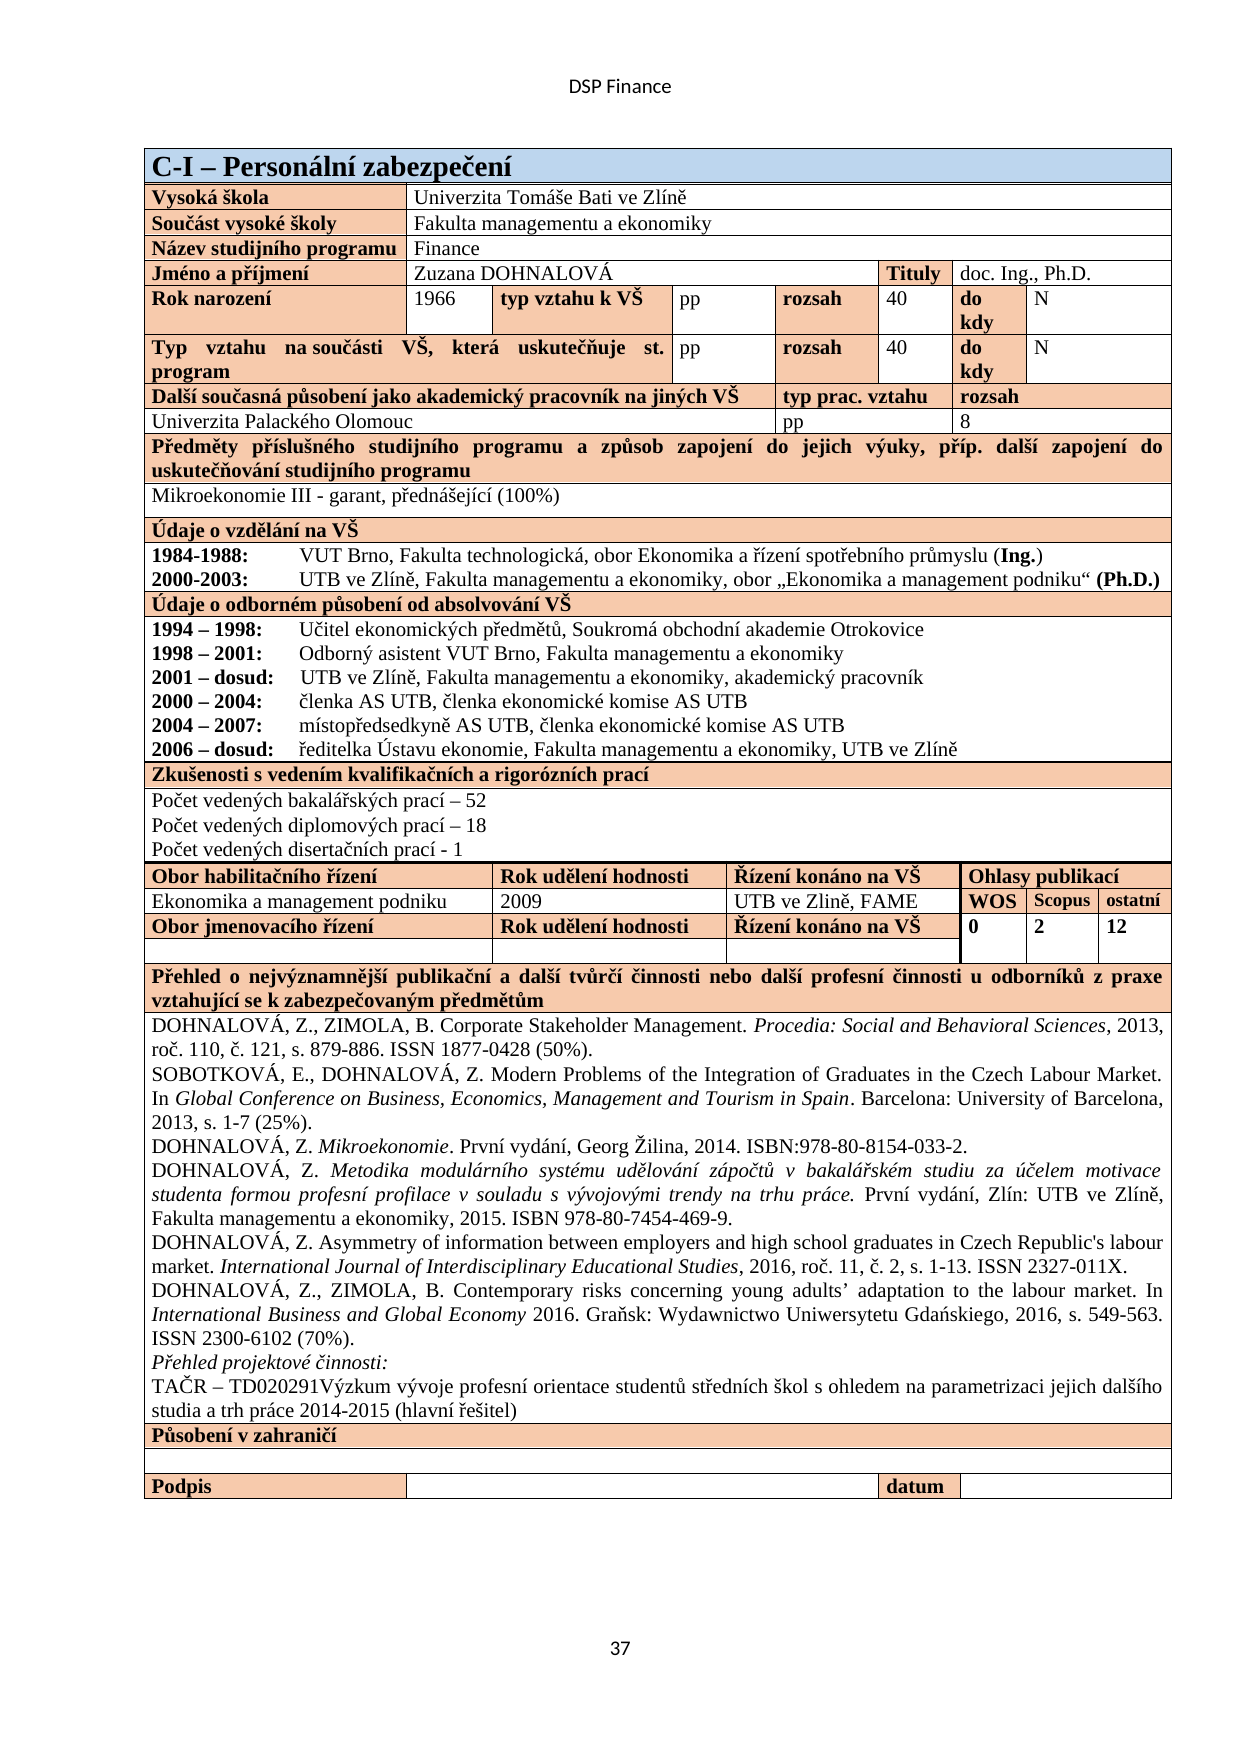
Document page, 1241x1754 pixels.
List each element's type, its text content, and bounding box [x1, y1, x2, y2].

table_cell ostatní [1099, 889, 1171, 913]
table_cell Jméno a příjmení [145, 261, 406, 285]
table_cell N [1027, 286, 1171, 334]
table_cell 1966 [407, 286, 492, 334]
table_cell Údaje o odborném působení od absolvování VŠ [145, 592, 1171, 616]
table_cell 8 [953, 409, 1171, 433]
table_cell Rok udělení hodnosti [493, 914, 726, 938]
table_cell Součást vysoké školy [145, 210, 406, 234]
table_cell do kdy [953, 335, 1026, 383]
table_cell [145, 939, 492, 963]
table_cell pp [673, 335, 775, 383]
table_cell 1984-1988: VUT Brno, Fakulta technologická, obor Ekonomika a řízení spotřebního průmyslu (Ing.) 2000-2003: UTB ve Zlíně, Fakulta managementu a ekonomiky, obor „Ekonomika a management podniku“ (Ph.D.) [145, 543, 1171, 591]
table_cell do kdy [953, 286, 1026, 334]
table_cell 1994 – 1998: Učitel ekonomických předmětů, Soukromá obchodní akademie Otrokovice 1998 – 2001: Odborný asistent VUT Brno, Fakulta managementu a ekonomiky 2001 – dosud: UTB ve Zlíně, Fakulta managementu a ekonomiky, akademický pracovník 2000 – 2004: členka AS UTB, členka ekonomické komise AS UTB 2004 – 2007: místopředsedkyně AS UTB, členka ekonomické komise AS UTB 2006 – dosud: ředitelka Ústavu ekonomie, Fakulta managementu a ekonomiky, UTB ve Zlíně [145, 617, 1171, 761]
table_cell rozsah [776, 335, 878, 383]
table_cell Univerzita Tomáše Bati ve Zlíně [407, 185, 1171, 209]
table_cell DOHNALOVÁ, Z., ZIMOLA, B. Corporate Stakeholder Management. Procedia: Social and Behavioral Sciences, 2013, roč. 110, č. 121, s. 879-886. ISSN 1877-0428 (50%). SOBOTKOVÁ, E., DOHNALOVÁ, Z. Modern Problems of the Integration of Graduates in the Czech Labour Market. In Global Conference on Business, Economics, Management and Tourism in Spain. Barcelona: University of Barcelona, 2013, s. 1-7 (25%). DOHNALOVÁ, Z. Mikroekonomie. První vydání, Georg Žilina, 2014. ISBN:978-80-8154-033-2. DOHNALOVÁ, Z. Metodika modulárního systému udělování zápočtů v bakalářském studiu za účelem motivace studenta formou profesní profilace v souladu s vývojovými trendy na trhu práce. První vydání, Zlín: UTB ve Zlíně, Fakulta managementu a ekonomiky, 2015. ISBN 978-80-7454-469-9. Dohnalová, Z. Asymmetry of information between employers and high school graduates in Czech Republic's labour market. International Journal of Interdisciplinary Educational Studies, 2016, roč. 11, č. 2, s. 1-13. ISSN 2327-011X. Dohnalová, Z., Zimola, B. Contemporary risks concerning young adults’ adaptation to the labour market. In International Business and Global Economy 2016. Graňsk: Wydawnictwo Uniwersytetu Gdańskiego, 2016, s. 549-563. ISSN 2300-6102 (70%). Přehled projektové činnosti: TAČR – TD020291Výzkum vývoje profesní orientace studentů středních škol s ohledem na parametrizaci jejich dalšího studia a trh práce 2014-2015 (hlavní řešitel) [145, 1013, 1171, 1422]
table_cell Název studijního programu [145, 236, 406, 259]
table_cell Univerzita Palackého Olomouc [145, 409, 775, 433]
table_cell Rok udělení hodnosti [493, 864, 726, 888]
table_cell Předměty příslušného studijního programu a způsob zapojení do jejich výuky, příp. další zapojení do uskutečňování studijního programu [145, 434, 1171, 482]
table_cell WOS [962, 889, 1026, 913]
table_cell UTB ve Zlině, FAME [727, 889, 959, 913]
table_cell [493, 939, 726, 963]
table_cell doc. Ing., Ph.D. [953, 261, 1171, 285]
table_cell Obor jmenovacího řízení [145, 914, 492, 938]
table_cell 0 [962, 914, 1026, 963]
table_cell [961, 1474, 1171, 1498]
table_cell Typ vztahu na součásti VŠ, která uskutečňuje st. program [145, 335, 672, 383]
table_cell [407, 1474, 878, 1498]
table_cell 40 [879, 335, 952, 383]
table_cell Obor habilitačního řízení [145, 864, 492, 888]
table_cell typ prac. vztahu [776, 384, 952, 408]
table_cell Finance [407, 236, 1171, 259]
table_cell [727, 939, 959, 963]
table_cell [145, 1449, 1171, 1473]
table_cell Mikroekonomie III - garant, přednášející (100%) [145, 484, 1171, 517]
table_cell 40 [879, 286, 952, 334]
table_cell Zkušenosti s vedením kvalifikačních a rigorózních prací [145, 763, 1171, 787]
table_cell N [1027, 335, 1171, 383]
table_cell Vysoká škola [145, 185, 406, 209]
table_cell Zuzana DOHNALOVÁ [407, 261, 878, 285]
table_cell Řízení konáno na VŠ [727, 864, 959, 888]
table_cell Působení v zahraničí [145, 1424, 1171, 1447]
table_cell datum [879, 1474, 960, 1498]
table_cell Fakulta managementu a ekonomiky [407, 210, 1171, 234]
table_cell Další současná působení jako akademický pracovník na jiných VŠ [145, 384, 775, 408]
table_cell Počet vedených bakalářských prací – 52 Počet vedených diplomových prací – 18 Počet vedených disertačních prací - 1 [145, 789, 1171, 861]
table_header C-I – Personální zabezpečení [145, 149, 1171, 182]
table_cell Tituly [879, 261, 952, 285]
table_cell Ohlasy publikací [962, 864, 1171, 888]
table_cell rozsah [953, 384, 1171, 408]
table_cell 12 [1099, 914, 1171, 963]
table_cell 2 [1027, 914, 1098, 963]
table_cell Řízení konáno na VŠ [727, 914, 959, 938]
table_cell pp [776, 409, 952, 433]
table_cell Ekonomika a management podniku [145, 889, 492, 913]
table_cell typ vztahu k VŠ [493, 286, 672, 334]
table_cell Přehled o nejvýznamnější publikační a další tvůrčí činnosti nebo další profesní činnosti u odborníků z praxe vztahující se k zabezpečovaným předmětům [145, 964, 1171, 1012]
table_cell Scopus [1027, 889, 1098, 913]
table_cell Údaje o vzdělání na VŠ [145, 518, 1171, 542]
table_cell Rok narození [145, 286, 406, 334]
table_cell Podpis [145, 1474, 406, 1498]
table_cell 2009 [493, 889, 726, 913]
table_cell rozsah [776, 286, 878, 334]
table_cell pp [673, 286, 775, 334]
